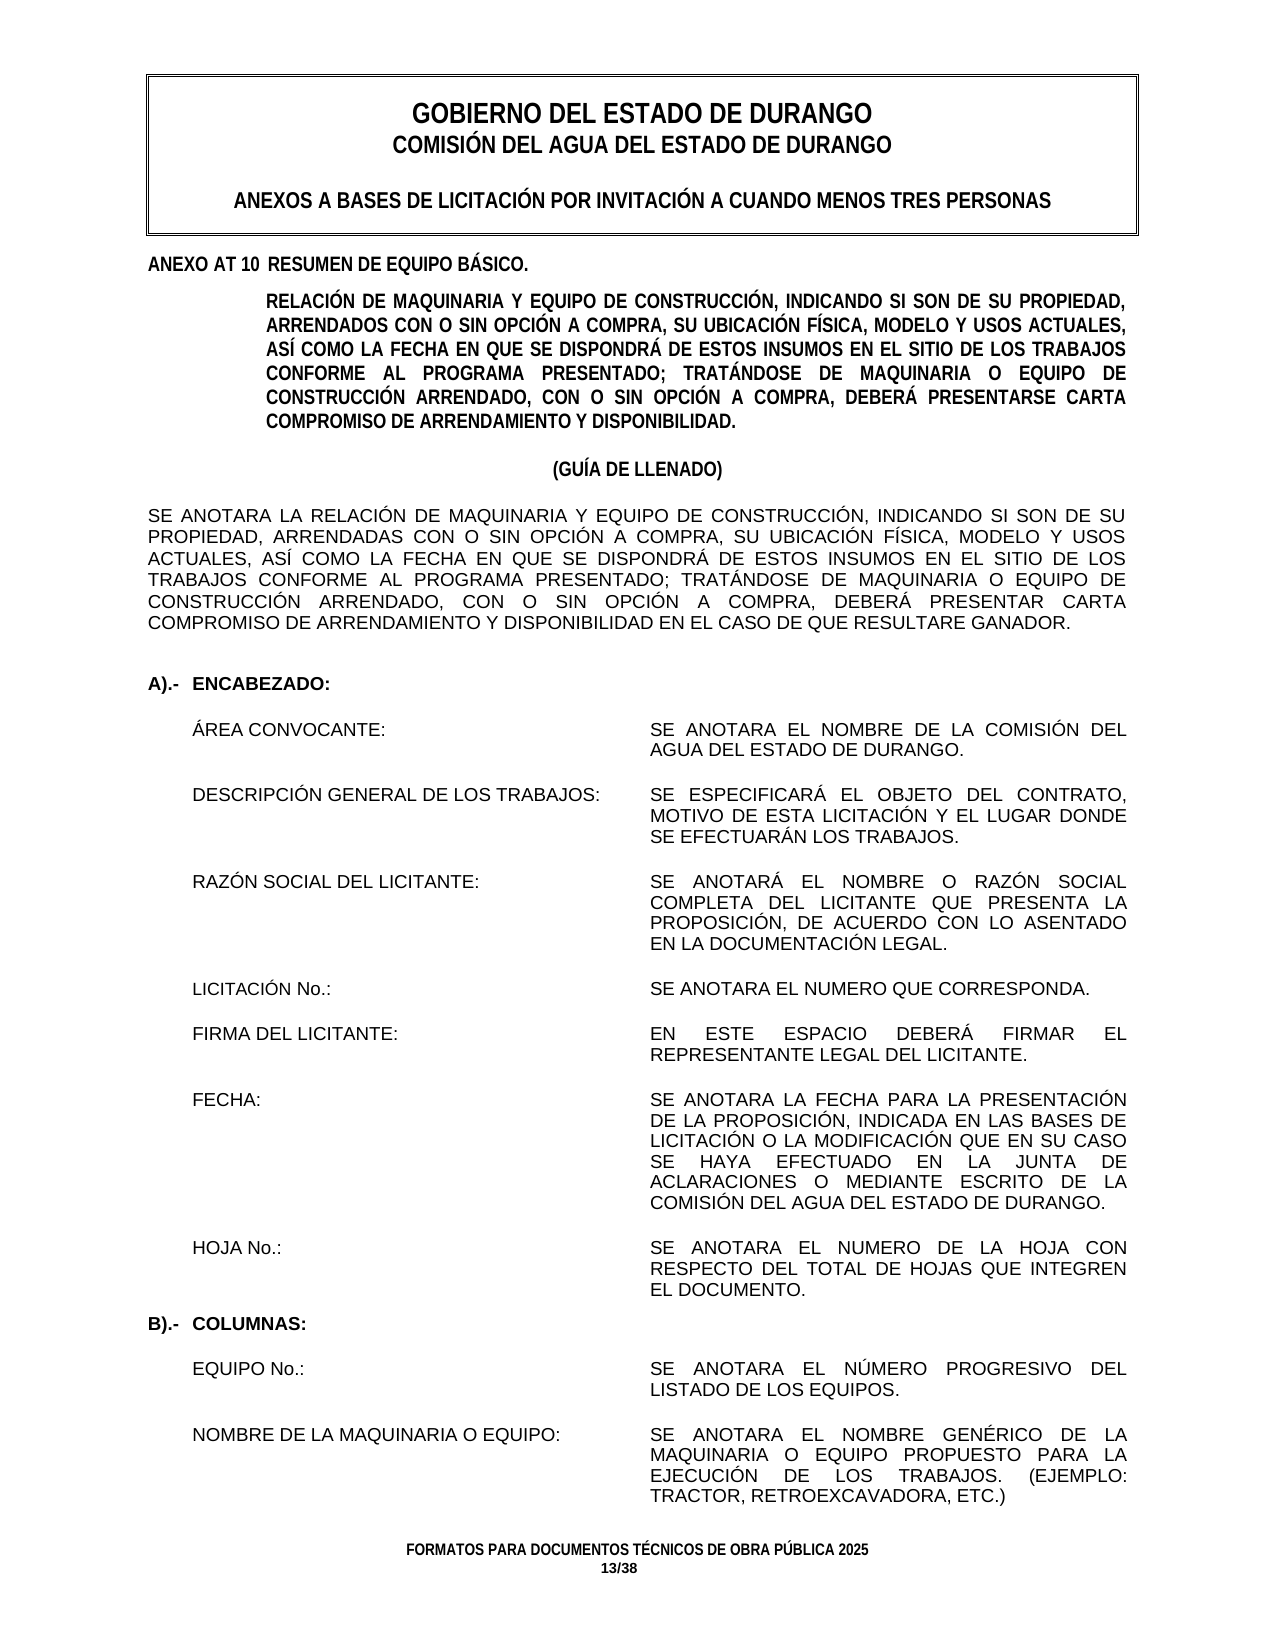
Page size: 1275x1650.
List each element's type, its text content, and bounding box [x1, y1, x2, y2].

text ÁREA CONVOCANTE: SE ANOTARA EL NOMBRE DE LA COMISIÓN DEL AGUA DEL ESTADO DE DURANGO. [192, 720, 1127, 761]
text DESCRIPCIÓN GENERAL DE LOS TRABAJOS: SE ESPECIFICARÁ EL OBJETO DEL CONTRATO, MOTIVO DE ESTA LICITACIÓN Y EL LUGAR DONDE SE EFECTUARÁN LOS TRABAJOS. [192, 786, 1127, 847]
text FECHA: SE ANOTARA LA FECHA PARA LA PRESENTACIÓN DE LA PROPOSICIÓN, INDICADA EN LAS BASES DE LICITACIÓN O LA MODIFICACIÓN QUE EN SU CASO SE HAYA EFECTUADO EN LA JUNTA DE ACLARACIONES O MEDIANTE ESCRITO DE LA COMISIÓN DEL AGUA DEL ESTADO DE DURANGO. [192, 1090, 1127, 1213]
text FIRMA DEL LICITANTE: EN ESTE ESPACIO DEBERÁ FIRMAR EL REPRESENTANTE LEGAL DEL LICITANTE. [192, 1024, 1127, 1065]
text HOJA No.: SE ANOTARA EL NUMERO DE LA HOJA CON RESPECTO DEL TOTAL DE HOJAS QUE INTEGREN EL DOCUMENTO. [192, 1238, 1127, 1300]
text LICITACIÓN No.: SE ANOTARA EL NUMERO QUE CORRESPONDA. [192, 979, 1127, 999]
text NOMBRE DE LA MAQUINARIA O EQUIPO: SE ANOTARA EL NOMBRE GENÉRICO DE LA MAQUINARIA O EQUIPO PROPUESTO PARA LA EJECUCIÓN DE LOS TRABAJOS. (EJEMPLO: TRACTOR, RETROEXCAVADORA, ETC.) [192, 1425, 1127, 1507]
text A).- ENCABEZADO: [148, 673, 1052, 695]
text RAZÓN SOCIAL DEL LICITANTE: SE ANOTARÁ EL NOMBRE O RAZÓN SOCIAL COMPLETA DEL LICITANTE QUE PRESENTA LA PROPOSICIÓN, DE ACUERDO CON LO ASENTADO EN LA DOCUMENTACIÓN LEGAL. [192, 872, 1127, 954]
text SE ANOTARA LA RELACIÓN DE MAQUINARIA Y EQUIPO DE CONSTRUCCIÓN, INDICANDO SI SON DE SU PROPIEDAD, ARRENDADAS CON O SIN OPCIÓN A COMPRA, SU UBICACIÓN FÍSICA, MODELO Y USOS ACTUALES, ASÍ COMO LA FECHA EN QUE SE DISPONDRÁ DE ESTOS INSUMOS EN EL SITIO DE LOS TRABAJOS CONFORME AL PROGRAMA PRESENTADO; TRATÁNDOSE DE MAQUINARIA O EQUIPO DE CONSTRUCCIÓN ARRENDADO, CON O SIN OPCIÓN A COMPRA, DEBERÁ PRESENTAR CARTA COMPROMISO DE ARRENDAMIENTO Y DISPONIBILIDAD EN EL CASO DE QUE RESULTARE GANADOR. [148, 504, 1127, 634]
text EQUIPO No.: SE ANOTARA EL NÚMERO PROGRESIVO DEL LISTADO DE LOS EQUIPOS. [192, 1359, 1127, 1400]
text B).- COLUMNAS: [148, 1312, 1052, 1334]
